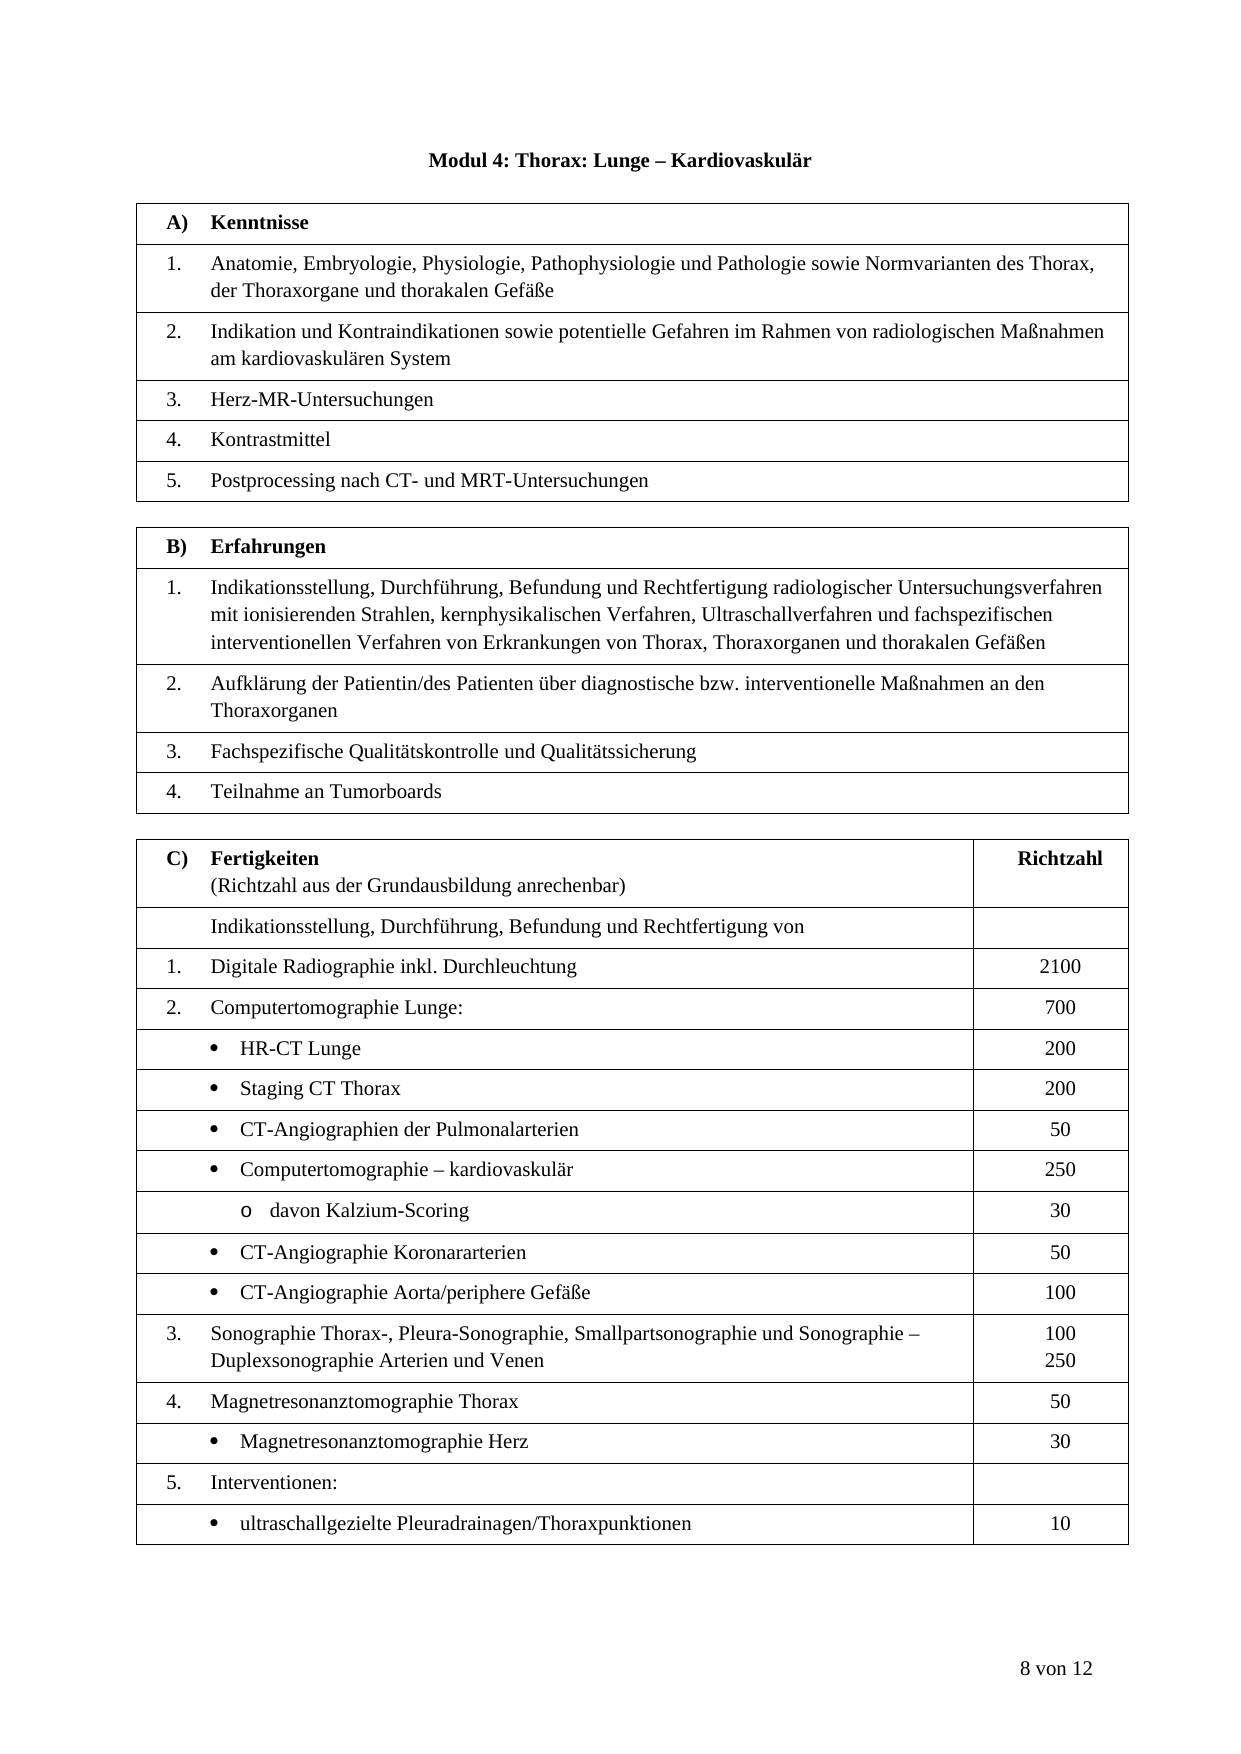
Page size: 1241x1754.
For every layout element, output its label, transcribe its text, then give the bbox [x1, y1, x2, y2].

table_cell 700 [974, 989, 1128, 1028]
table_cell CT-Angiographien der Pulmonalarterien [137, 1111, 973, 1150]
table_cell davon Kalzium-Scoring [137, 1192, 973, 1233]
table_cell Aufklärung der Patientin/des Patienten über diagnostische bzw. interventionelle Maßnahmen an den Thoraxorganen [137, 665, 1128, 732]
table_cell Digitale Radiographie inkl. Durchleuchtung [137, 949, 973, 988]
table_cell Kontrastmittel [137, 421, 1128, 461]
table_cell 250 [974, 1151, 1128, 1191]
table_cell Postprocessing nach CT- und MRT-Untersuchungen [137, 462, 1128, 501]
table_cell 200 [974, 1070, 1128, 1109]
table_header C) Fertigkeiten (Richtzahl aus der Grundausbildung anrechenbar) [137, 840, 973, 907]
table_cell Teilnahme an Tumorboards [137, 773, 1128, 813]
table_cell 200 [974, 1030, 1128, 1069]
table_cell 10 [974, 1505, 1128, 1544]
table_cell 100 [974, 1274, 1128, 1314]
table_cell [974, 1464, 1128, 1503]
table_cell Computertomographie Lunge: [137, 989, 973, 1028]
table_cell [974, 908, 1128, 947]
table_cell Herz-MR-Untersuchungen [137, 381, 1128, 420]
table_header B) Erfahrungen [137, 528, 1128, 568]
table_cell Fachspezifische Qualitätskontrolle und Qualitätssicherung [137, 733, 1128, 772]
table_cell 50 [974, 1234, 1128, 1273]
table_cell Indikationsstellung, Durchführung, Befundung und Rechtfertigung von [137, 908, 973, 947]
table_cell CT-Angiographie Aorta/periphere Gefäße [137, 1274, 973, 1314]
table_cell Interventionen: [137, 1464, 973, 1503]
table_cell Indikationsstellung, Durchführung, Befundung und Rechtfertigung radiologischer Untersuchungsverfahren mit ionisierenden Strahlen, kernphysikalischen Verfahren, Ultraschallverfahren und fachspezifischen interventionellen Verfahren von Erkrankungen von Thorax, Thoraxorganen und thorakalen Gefäßen [137, 569, 1128, 663]
table_cell Indikation und Kontraindikationen sowie potentielle Gefahren im Rahmen von radiologischen Maßnahmen am kardiovaskulären System [137, 313, 1128, 380]
table_cell 50 [974, 1111, 1128, 1150]
table_cell CT-Angiographie Koronararterien [137, 1234, 973, 1273]
table_cell Sonographie Thorax-, Pleura-Sonographie, Smallpartsonographie und Sonographie – Duplexsonographie Arterien und Venen [137, 1315, 973, 1382]
table_cell Magnetresonanztomographie Herz [137, 1424, 973, 1463]
table_cell Computertomographie – kardiovaskulär [137, 1151, 973, 1191]
text Modul 4: Thorax: Lunge – Kardiovaskulär [148, 148, 1092, 172]
table_cell 100 250 [974, 1315, 1128, 1382]
table_cell 2100 [974, 949, 1128, 988]
table_cell 50 [974, 1383, 1128, 1422]
table_cell Anatomie, Embryologie, Physiologie, Pathophysiologie und Pathologie sowie Normvarianten des Thorax, der Thoraxorgane und thorakalen Gefäße [137, 245, 1128, 312]
table_cell HR-CT Lunge [137, 1030, 973, 1069]
table_cell Magnetresonanztomographie Thorax [137, 1383, 973, 1422]
table_cell 30 [974, 1424, 1128, 1463]
table_header Richtzahl [974, 840, 1128, 907]
table_header A) Kenntnisse [137, 204, 1128, 243]
table_cell ultraschallgezielte Pleuradrainagen/Thoraxpunktionen [137, 1505, 973, 1544]
table_cell Staging CT Thorax [137, 1070, 973, 1109]
table_cell 30 [974, 1192, 1128, 1233]
